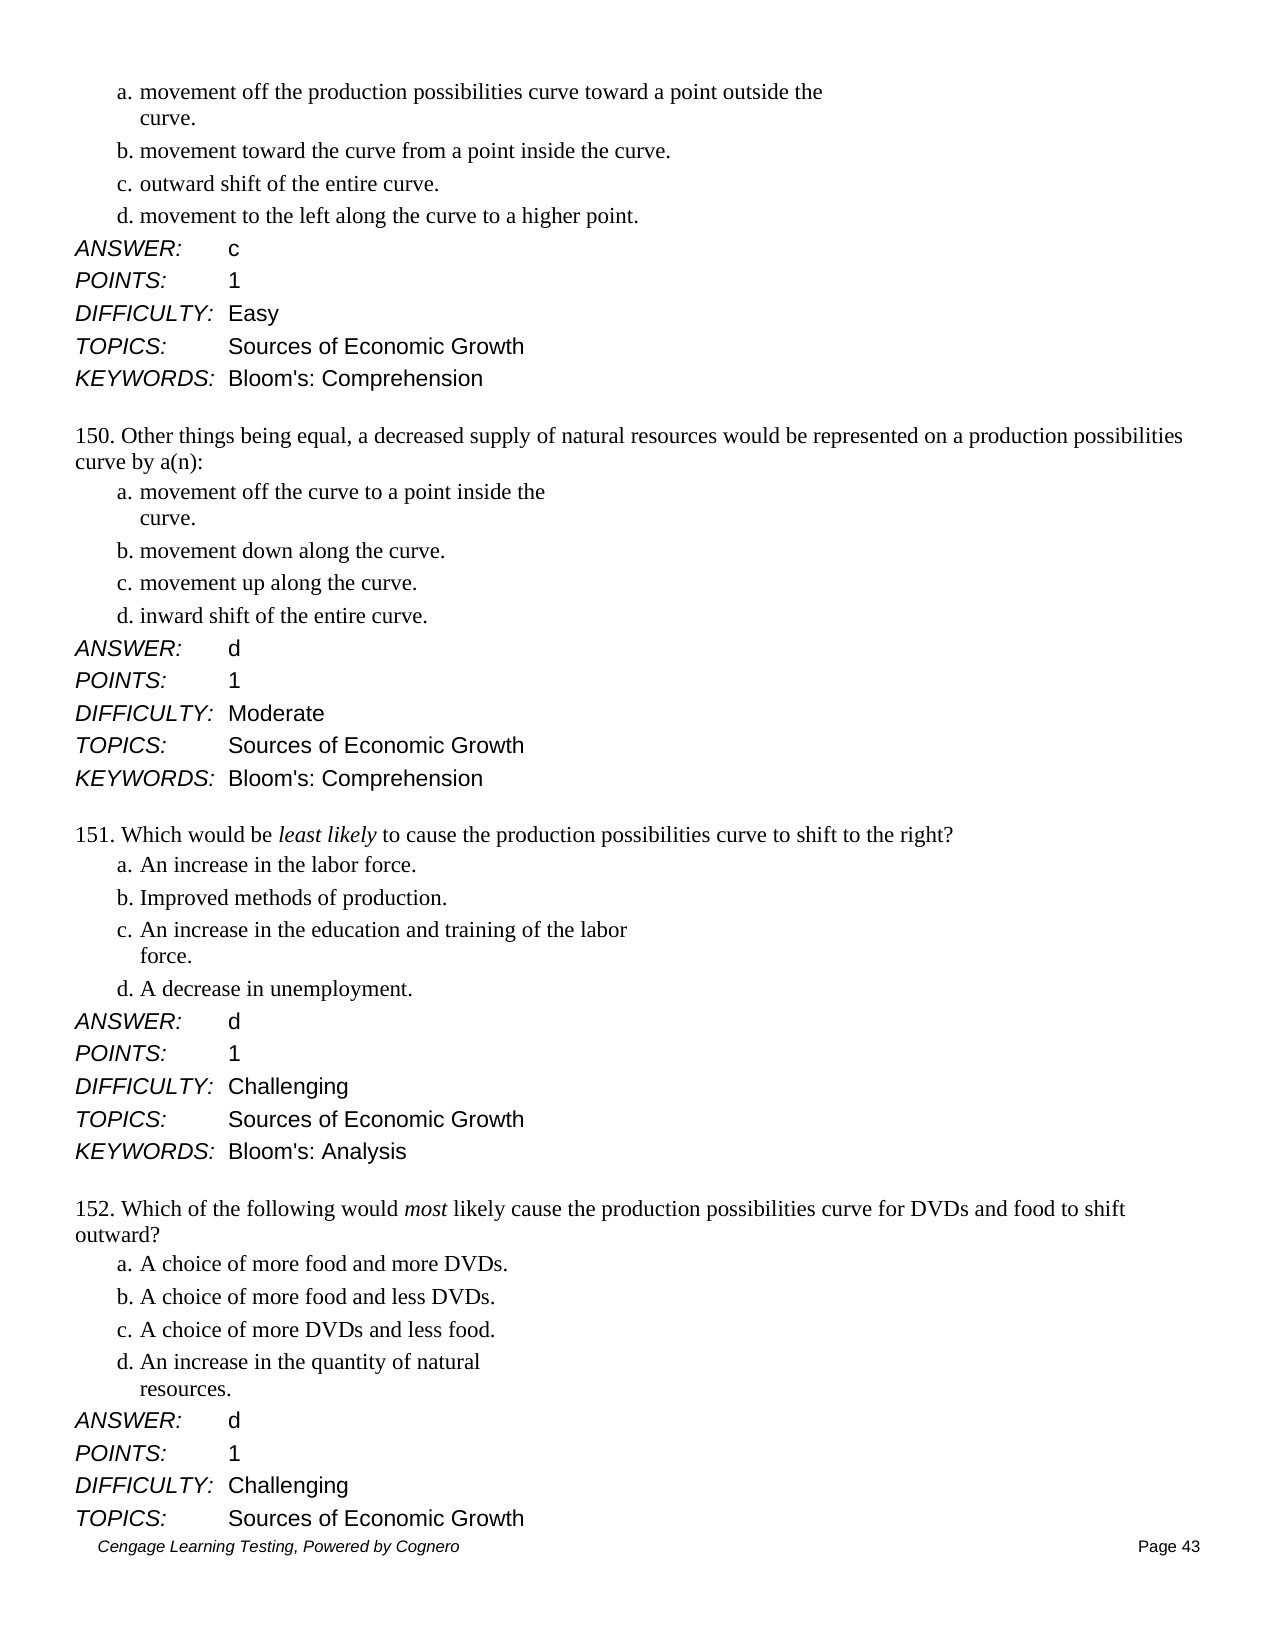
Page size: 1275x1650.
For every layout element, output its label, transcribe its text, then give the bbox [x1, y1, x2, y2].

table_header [75, 1247, 1200, 1534]
table_header 149. A major technological advance would be represented on a production possibilities curve by a(n): [75, 75, 1200, 395]
table_header 150. Other things being equal, a decreased supply of natural resources would be represented on a production possibilities curve by a(n): [75, 474, 1200, 794]
table_header 151. Which would be least likely to cause the production possibilities curve to shift to the right? [75, 848, 1200, 1168]
